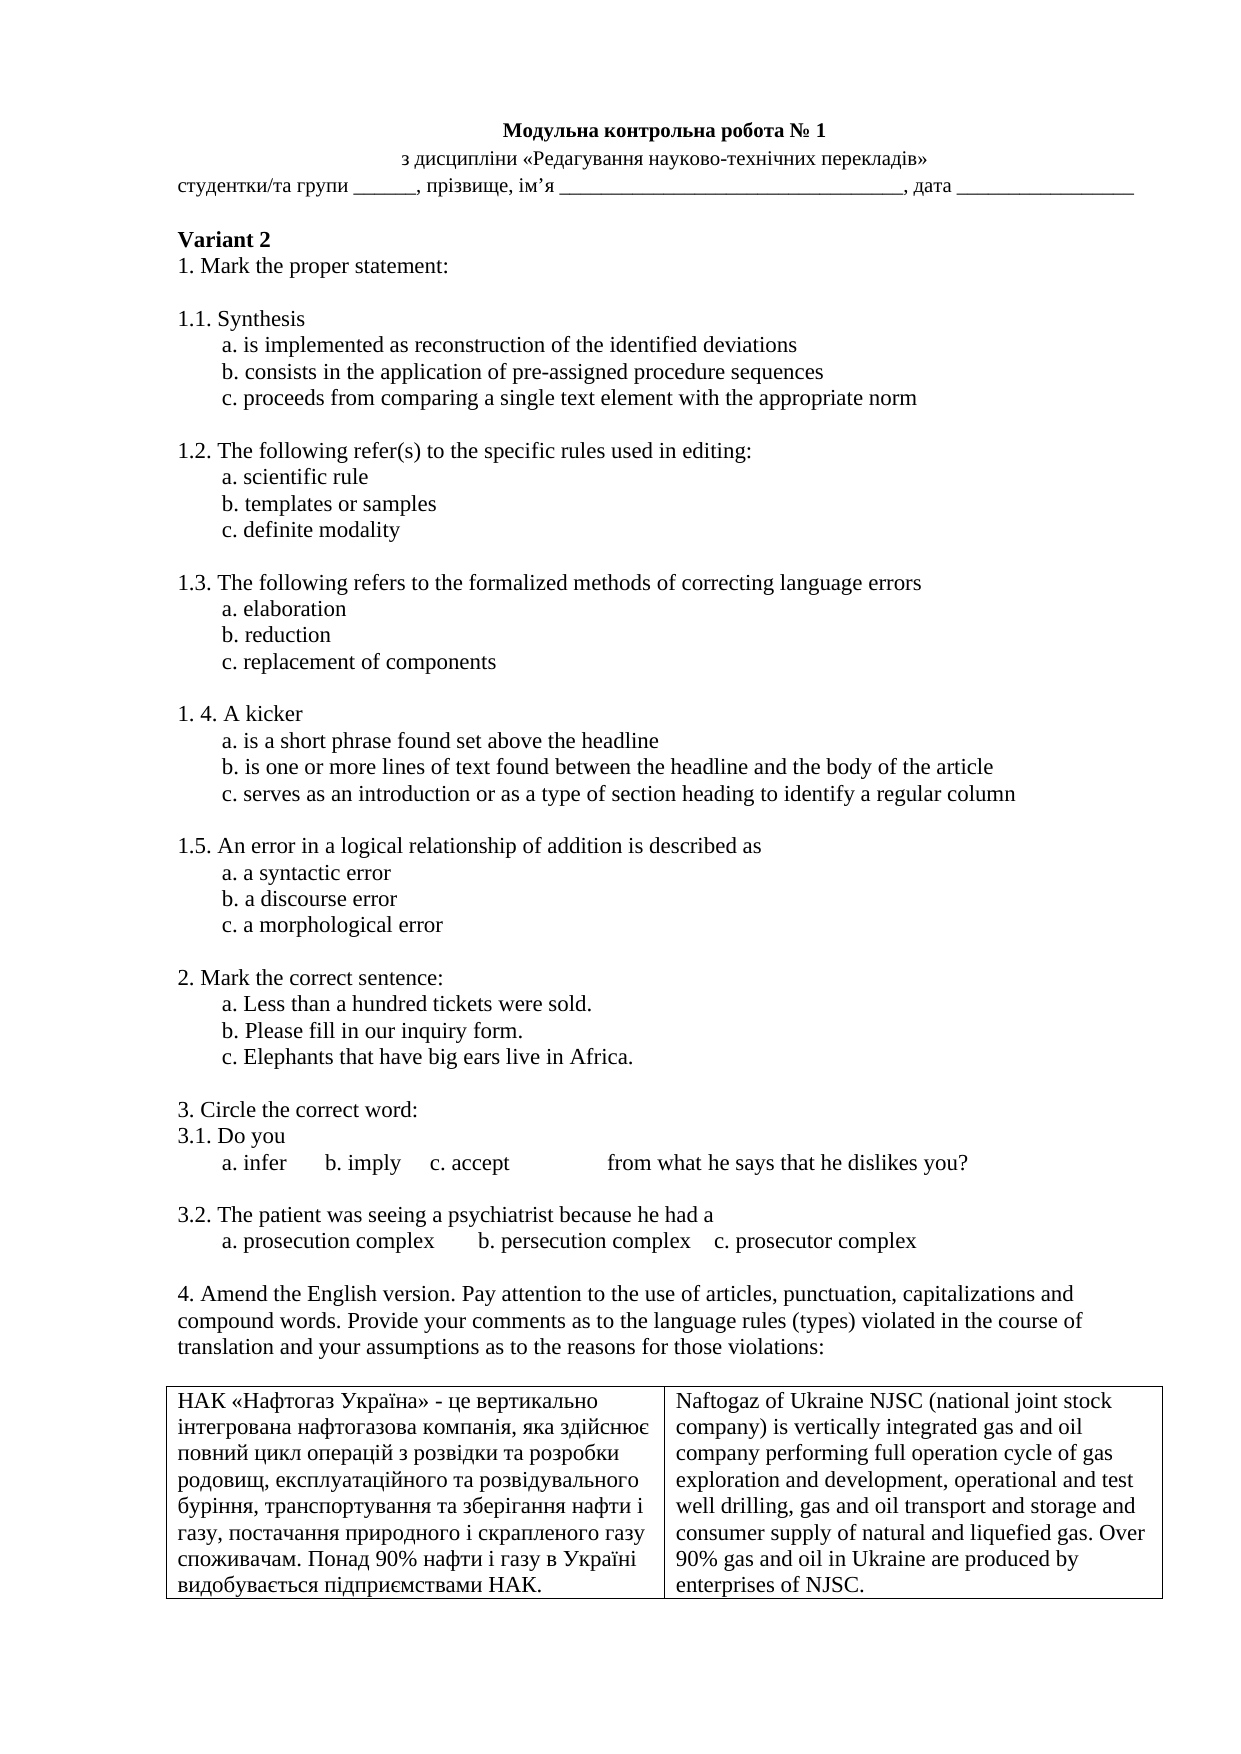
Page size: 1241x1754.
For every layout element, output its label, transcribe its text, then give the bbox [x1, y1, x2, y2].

text a. is a short phrase found set above the headline [177, 727, 1152, 753]
text Модульна контрольна робота № 1 [177, 118, 1152, 142]
text a. Less than a hundred tickets were sold. [222, 990, 1152, 1017]
text 3.1. Do you [177, 1122, 1152, 1148]
text b. is one or more lines of text found between the headline and the body of the article [177, 753, 1152, 779]
text 1.1. Synthesis [177, 305, 1152, 332]
text a. is implemented as reconstruction of the identified deviations [222, 332, 1152, 358]
table_header Naftogaz of Ukraine NJSC (national joint stock company) is vertically integrated gas and oil company performing full operation cycle of gas exploration and development, operational and test well drilling, gas and oil transport and storage and consumer supply of natural and liquefied gas. Over 90% gas and oil in Ukraine are produced by enterprises of NJSC. [665, 1387, 1162, 1598]
text b. a discourse error [177, 885, 1152, 911]
text 1.2. The following refer(s) to the specific rules used in editing: [177, 437, 1152, 463]
text 1.5. An error in a logical relationship of addition is described as [177, 832, 1152, 859]
text a. scientific rule [222, 463, 1152, 490]
text 1. 4. A kicker [177, 701, 1152, 727]
text c. replacement of components [177, 648, 1152, 674]
text c. proceeds from comparing a single text element with the appropriate norm [222, 384, 1152, 411]
text 2. Mark the correct sentence: [177, 964, 1152, 990]
text c. a morphological error [177, 911, 1152, 938]
text з дисципліни «Редагування науково-технічних перекладів» [177, 146, 1152, 170]
text 1.3. The following refers to the formalized methods of correcting language errors [177, 569, 1152, 595]
table_header НАК «Нафтогаз Україна» - це вертикально інтегрована нафтогазова компанія, яка здійснює повний цикл операцій з розвідки та розробки родовищ, експлуатаційного та розвідувального буріння, транспортування та зберігання нафти і газу, постачання природного і скрапленого газу споживачам. Понад 90% нафти і газу в Україні видобувається підприємствами НАК. [167, 1387, 664, 1598]
text студентки/та групи ______, прізвище, ім’я _________________________________, дата _________________ [177, 173, 1152, 197]
text a. a syntactic error [177, 859, 1152, 885]
text b. templates or samples [222, 490, 1152, 516]
text b. consists in the application of pre-assigned procedure sequences [222, 358, 1152, 384]
text a. prosecution complex b. persecution complex c. prosecutor complex [177, 1228, 1152, 1254]
text 3.2. The patient was seeing a psychiatrist because he had a [177, 1201, 1152, 1228]
text a. elaboration [222, 595, 1152, 621]
text c. serves as an introduction or as a type of section heading to identify a regular column [177, 779, 1152, 806]
text 4. Amend the English version. Pay attention to the use of articles, punctuation, capitalizations and compound words. Provide your comments as to the language rules (types) violated in the course of translation and your assumptions as to the reasons for those violations: [177, 1280, 1152, 1359]
text 3. Circle the correct word: [177, 1096, 1152, 1122]
text 1. Mark the proper statement: [177, 252, 1152, 279]
text b. reduction [222, 621, 1152, 648]
text c. definite modality [222, 516, 1152, 542]
text Variant 2 [177, 226, 1152, 252]
text c. Elephants that have big ears live in Africa. [177, 1043, 1152, 1069]
text a. infer b. imply c. accept from what he says that he dislikes you? [177, 1148, 1152, 1175]
text b. Please fill in our inquiry form. [222, 1017, 1152, 1043]
